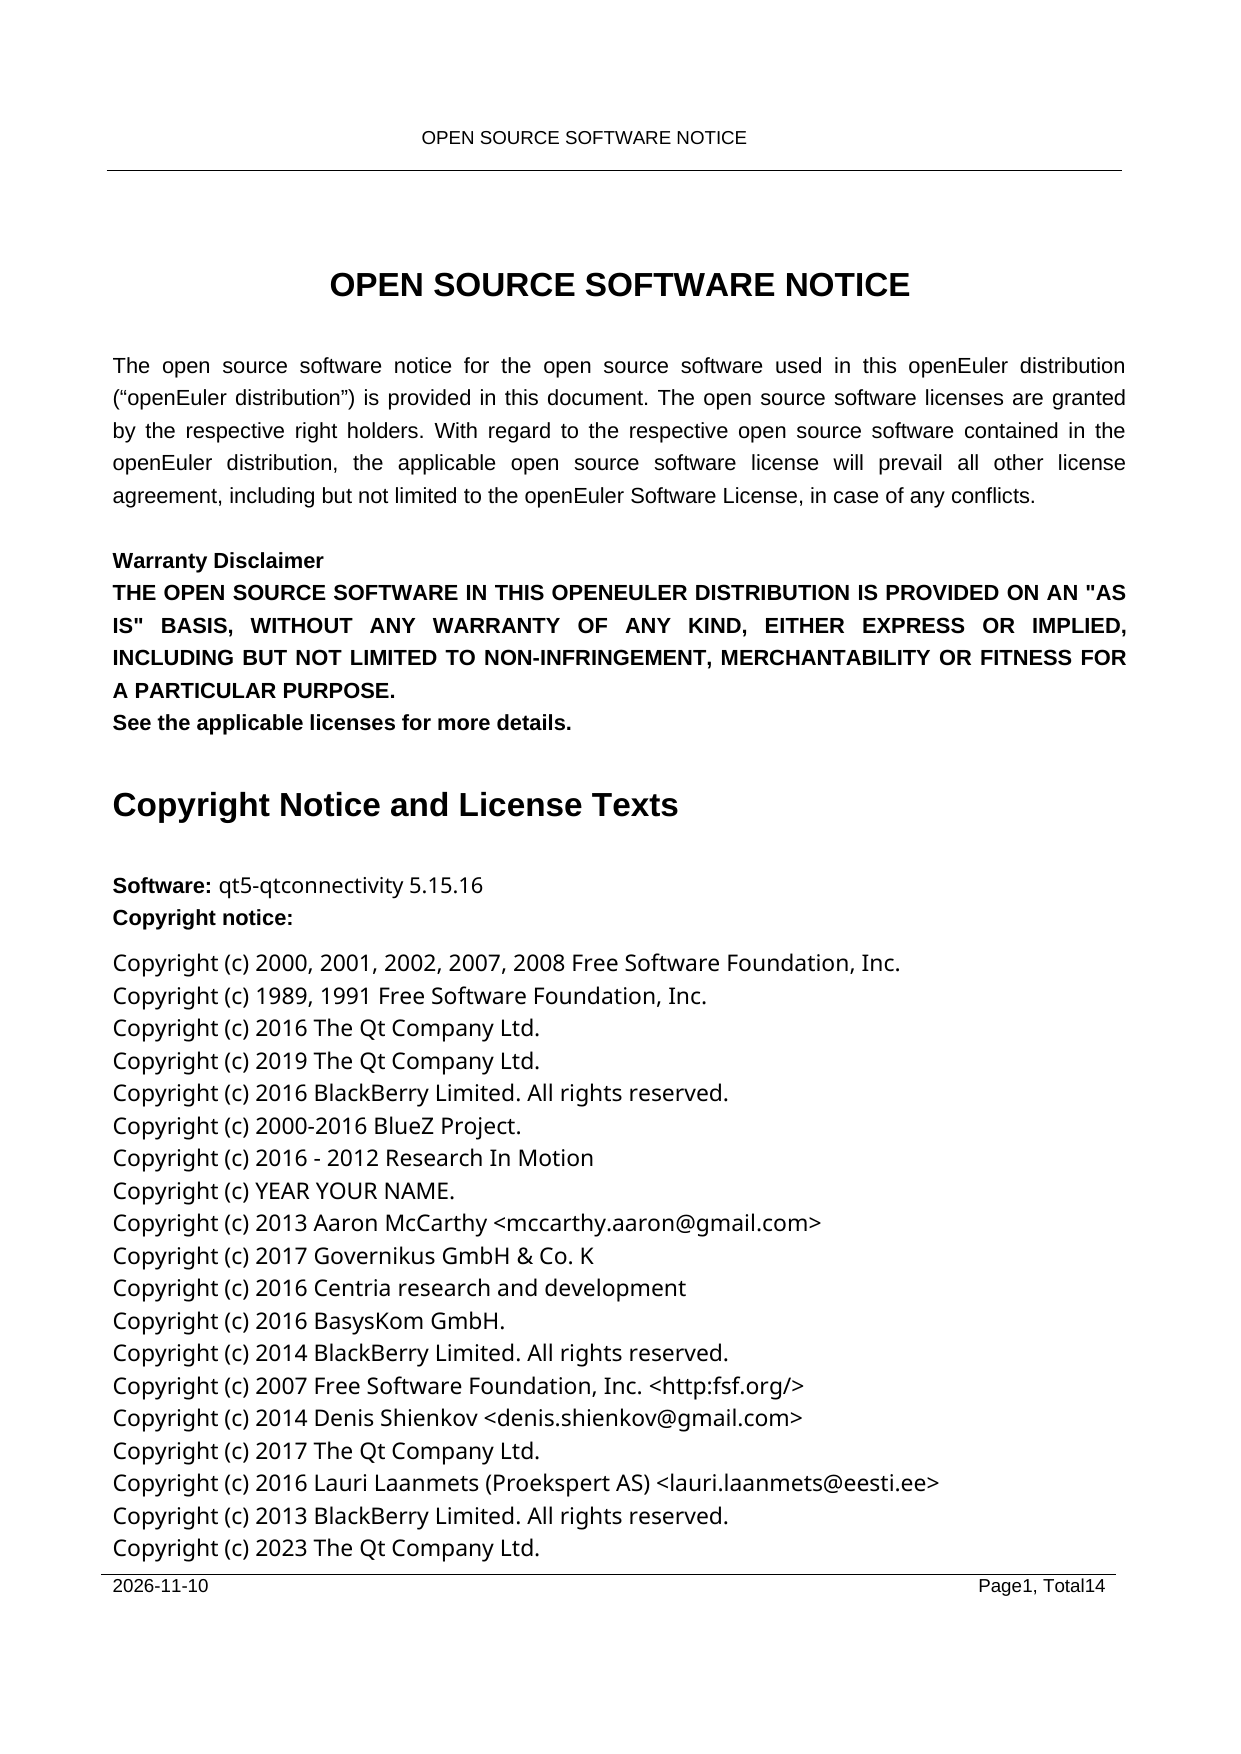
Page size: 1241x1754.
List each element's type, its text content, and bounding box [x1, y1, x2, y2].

text The open source software notice for the open source software used in this openEuler distribution (“openEuler distribution”) is provided in this document. The open source software licenses are granted by the respective right holders. With regard to the respective open source software contained in the openEuler distribution, the applicable open source software license will prevail all other license agreement, including but not limited to the openEuler Software License, in case of any conflicts. [112, 349, 1128, 511]
text Copyright Notice and License Texts [112, 771, 1128, 836]
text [112, 947, 1128, 1564]
text OPEN SOURCE SOFTWARE NOTICE [112, 251, 1128, 316]
text Warranty Disclaimer [112, 544, 1128, 576]
text Copyright notice: [112, 901, 1128, 934]
title Software: qt5-qtconnectivity 5.15.16 [112, 869, 1128, 901]
text THE OPEN SOURCE SOFTWARE IN THIS OPENEULER DISTRIBUTION IS PROVIDED ON AN "AS IS" BASIS, WITHOUT ANY WARRANTY OF ANY KIND, EITHER EXPRESS OR IMPLIED, INCLUDING BUT NOT LIMITED TO NON-INFRINGEMENT, MERCHANTABILITY OR FITNESS FOR A PARTICULAR PURPOSE. See the applicable licenses for more details. [112, 576, 1128, 739]
